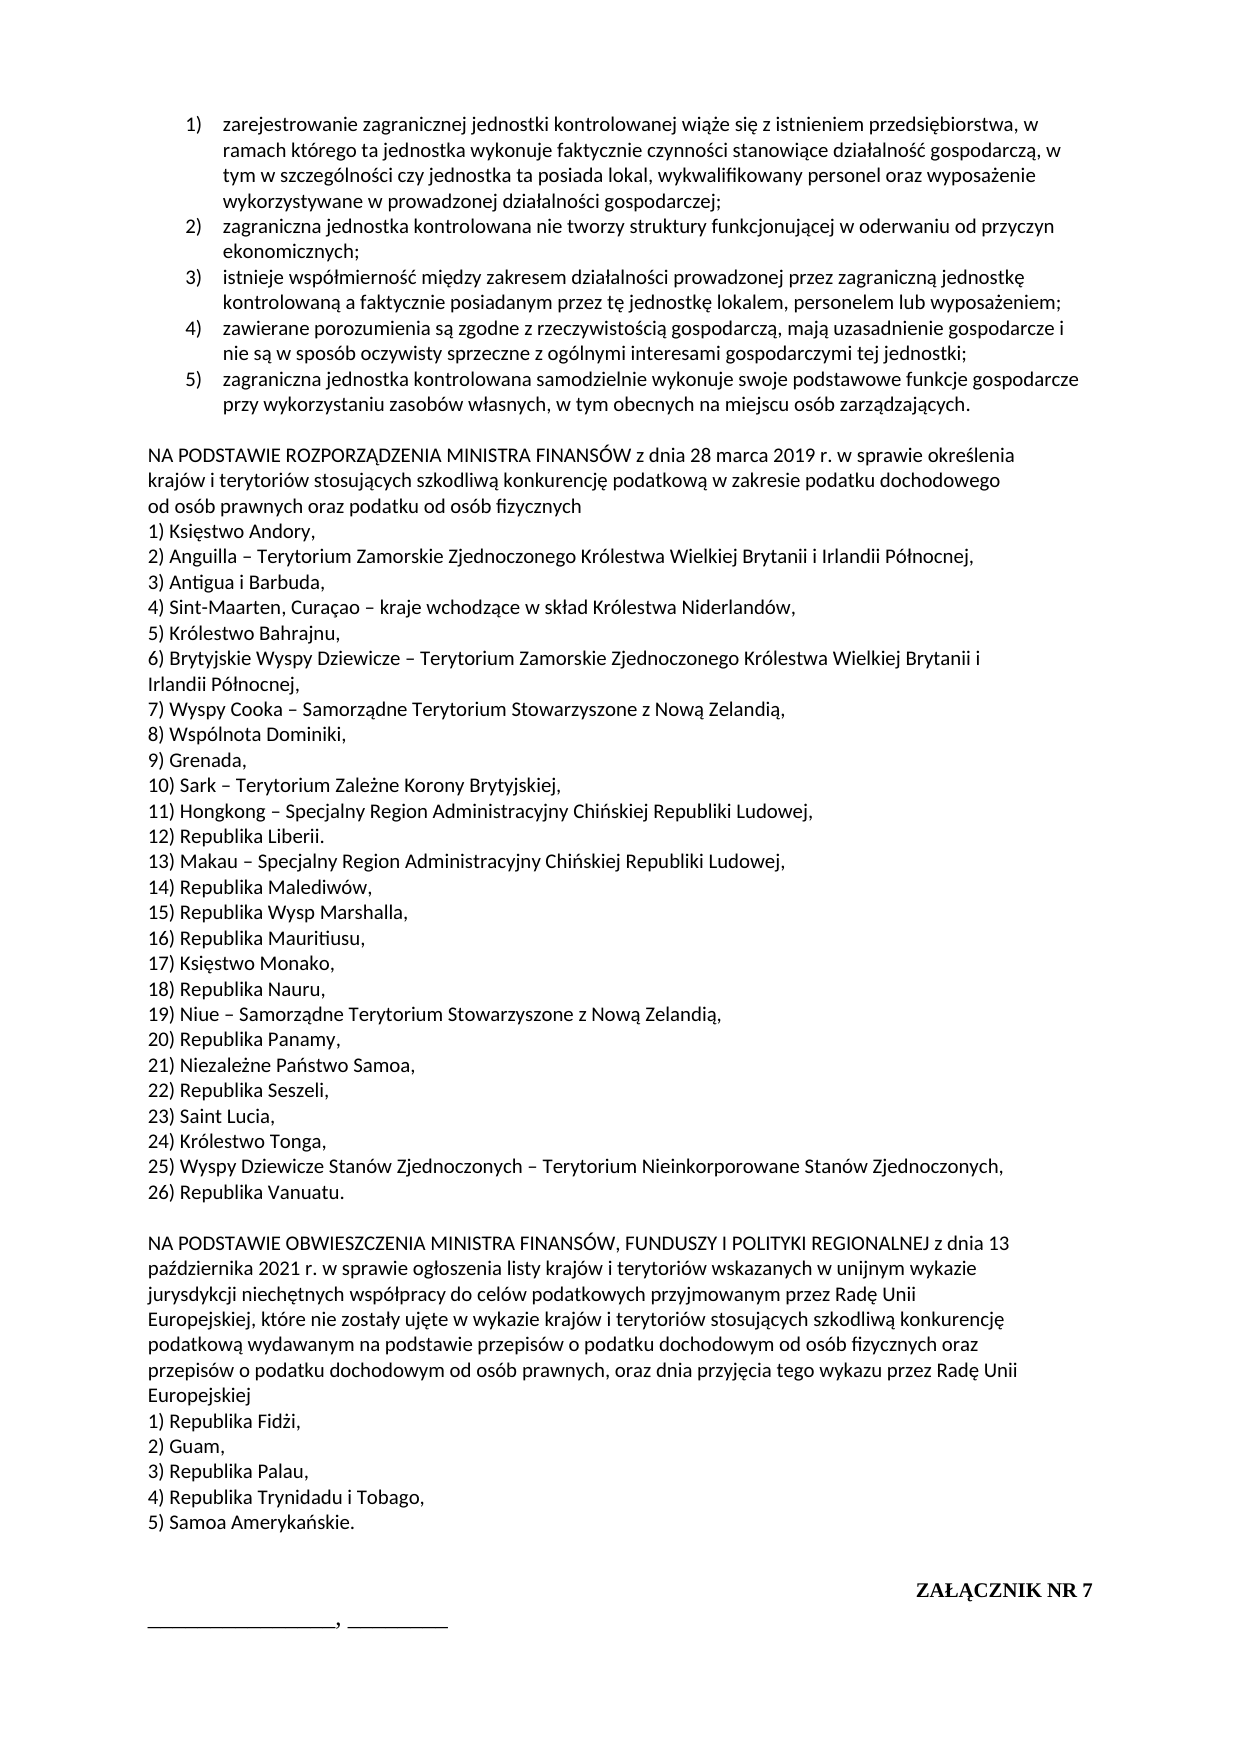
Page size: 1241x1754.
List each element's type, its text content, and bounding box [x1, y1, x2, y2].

text 16) Republika Mauritiusu, [148, 925, 1092, 950]
text 3) Republika Palau, [148, 1459, 1092, 1484]
text 4) Sint-Maarten, Curaçao – kraje wchodzące w skład Królestwa Niderlandów, [148, 594, 1092, 620]
text 13) Makau – Specjalny Region Administracyjny Chińskiej Republiki Ludowej, [148, 849, 1092, 874]
text 24) Królestwo Tonga, [148, 1128, 1092, 1154]
text 12) Republika Liberii. [148, 823, 1092, 849]
text NA PODSTAWIE ROZPORZĄDZENIA MINISTRA FINANSÓW z dnia 28 marca 2019 r. w sprawie określenia [148, 442, 1092, 467]
list zagraniczna jednostka kontrolowana samodzielnie wykonuje swoje podstawowe funkcje gospodarcze przy wykorzystaniu zasobów własnych, w tym obecnych na miejscu osób zarządzających. [185, 366, 1092, 417]
text 1) Księstwo Andory, [148, 518, 1092, 544]
list zarejestrowanie zagranicznej jednostki kontrolowanej wiąże się z istnieniem przedsiębiorstwa, w ramach którego ta jednostka wykonuje faktycznie czynności stanowiące działalność gospodarczą, w tym w szczególności czy jednostka ta posiada lokal, wykwalifikowany personel oraz wyposażenie wykorzystywane w prowadzonej działalności gospodarczej; [185, 112, 1092, 213]
text 8) Wspólnota Dominiki, [148, 722, 1092, 747]
text października 2021 r. w sprawie ogłoszenia listy krajów i terytoriów wskazanych w unijnym wykazie [148, 1255, 1092, 1281]
text 7) Wyspy Cooka – Samorządne Terytorium Stowarzyszone z Nową Zelandią, [148, 696, 1092, 722]
text 11) Hongkong – Specjalny Region Administracyjny Chińskiej Republiki Ludowej, [148, 798, 1092, 823]
text 15) Republika Wysp Marshalla, [148, 899, 1092, 925]
text 5) Samoa Amerykańskie. [148, 1509, 1092, 1535]
text 25) Wyspy Dziewicze Stanów Zjednoczonych – Terytorium Nieinkorporowane Stanów Zjednoczonych, [148, 1154, 1092, 1179]
text 4) Republika Trynidadu i Tobago, [148, 1484, 1092, 1509]
text ZAŁĄCZNIK NR 7 [148, 1578, 1092, 1602]
text 10) Sark – Terytorium Zależne Korony Brytyjskiej, [148, 772, 1092, 798]
text NA PODSTAWIE OBWIESZCZENIA MINISTRA FINANSÓW, FUNDUSZY I POLITYKI REGIONALNEJ z dnia 13 [148, 1230, 1092, 1255]
list zawierane porozumienia są zgodne z rzeczywistością gospodarczą, mają uzasadnienie gospodarcze i nie są w sposób oczywisty sprzeczne z ogólnymi interesami gospodarczymi tej jednostki; [185, 315, 1092, 366]
text 3) Antigua i Barbuda, [148, 569, 1092, 594]
text 1) Republika Fidżi, [148, 1408, 1092, 1433]
text 21) Niezależne Państwo Samoa, [148, 1052, 1092, 1077]
text 2) Guam, [148, 1433, 1092, 1459]
text 9) Grenada, [148, 747, 1092, 772]
text 6) Brytyjskie Wyspy Dziewicze – Terytorium Zamorskie Zjednoczonego Królestwa Wielkiej Brytanii i [148, 645, 1092, 671]
text Europejskiej [148, 1382, 1092, 1408]
text Europejskiej, które nie zostały ujęte w wykazie krajów i terytoriów stosujących szkodliwą konkurencję [148, 1306, 1092, 1332]
text podatkową wydawanym na podstawie przepisów o podatku dochodowym od osób fizycznych oraz [148, 1332, 1092, 1357]
text 19) Niue – Samorządne Terytorium Stowarzyszone z Nową Zelandią, [148, 1001, 1092, 1027]
text 5) Królestwo Bahrajnu, [148, 620, 1092, 645]
text 14) Republika Malediwów, [148, 874, 1092, 899]
list istnieje współmierność między zakresem działalności prowadzonej przez zagraniczną jednostkę kontrolowaną a faktycznie posiadanym przez tę jednostkę lokalem, personelem lub wyposażeniem; [185, 264, 1092, 315]
text Irlandii Północnej, [148, 671, 1092, 696]
text jurysdykcji niechętnych współpracy do celów podatkowych przyjmowanym przez Radę Unii [148, 1281, 1092, 1306]
list zagraniczna jednostka kontrolowana nie tworzy struktury funkcjonującej w oderwaniu od przyczyn ekonomicznych; [185, 213, 1092, 264]
text 26) Republika Vanuatu. [148, 1179, 1092, 1204]
text 2) Anguilla – Terytorium Zamorskie Zjednoczonego Królestwa Wielkiej Brytanii i Irlandii Północnej, [148, 544, 1092, 569]
text 22) Republika Seszeli, [148, 1077, 1092, 1103]
text od osób prawnych oraz podatku od osób fizycznych [148, 493, 1092, 518]
text 17) Księstwo Monako, [148, 950, 1092, 976]
text krajów i terytoriów stosujących szkodliwą konkurencję podatkową w zakresie podatku dochodowego [148, 467, 1092, 493]
text _______________, ________ [148, 1602, 1092, 1631]
text 18) Republika Nauru, [148, 976, 1092, 1001]
text 20) Republika Panamy, [148, 1027, 1092, 1052]
text 23) Saint Lucia, [148, 1103, 1092, 1128]
text przepisów o podatku dochodowym od osób prawnych, oraz dnia przyjęcia tego wykazu przez Radę Unii [148, 1357, 1092, 1382]
